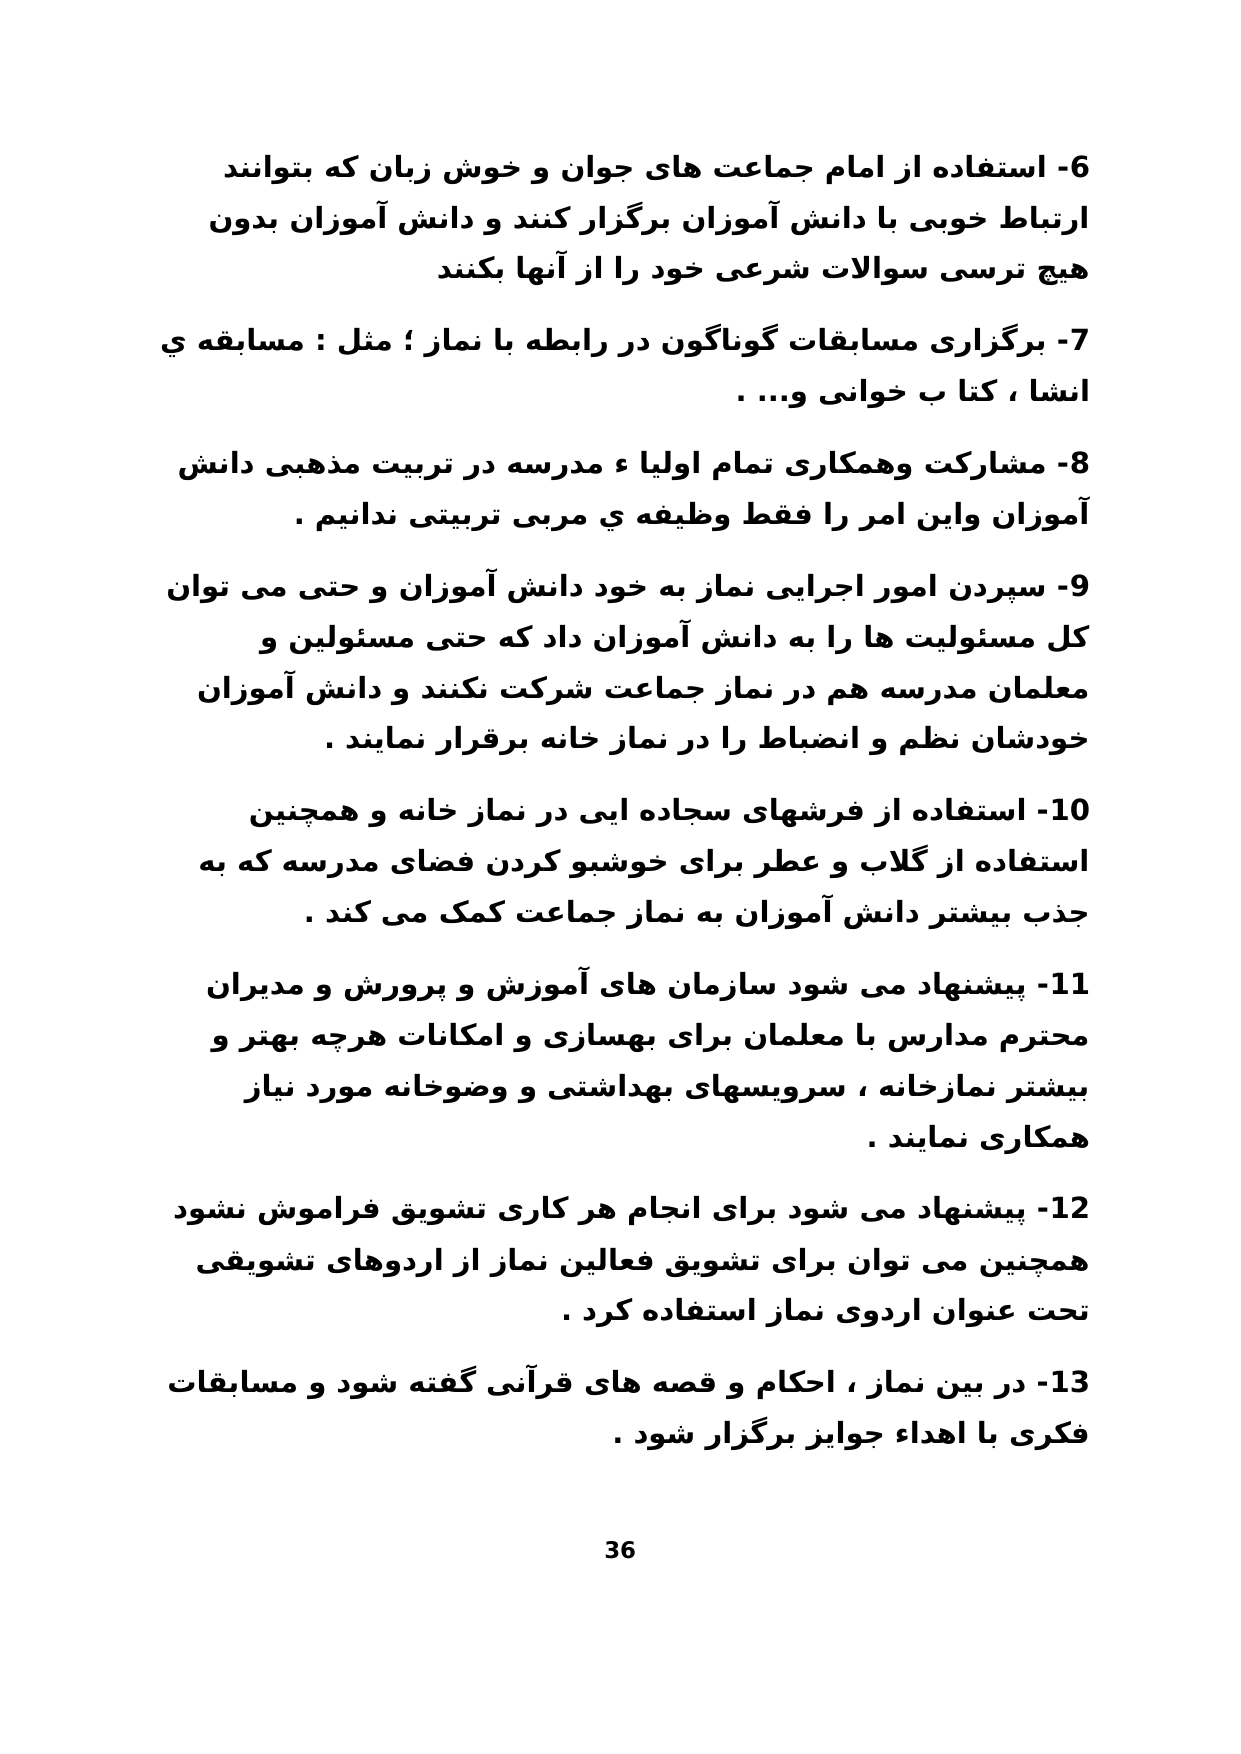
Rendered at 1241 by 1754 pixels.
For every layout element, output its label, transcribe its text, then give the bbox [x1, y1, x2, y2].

text 13- در بین نماز ، احکام و قصه های قرآنی گفته شود و مسابقات فکری با اهداء جوایز برگزار شود . [150, 1366, 1090, 1450]
text 8- مشارکت وهمکاری تمام اولیا ء مدرسه در تربیت مذهبی دانش آموزان واین امر را فقط وظیفه ي مربی تربیتی ندانیم . [150, 446, 1090, 531]
text 6- استفاده از امام جماعت های جوان و خوش زبان که بتوانند ارتباط خوبی با دانش آموزان برگزار کنند و دانش آموزان بدون هیچ ترسی سوالات شرعی خود را از آنها بکنند [150, 150, 1090, 286]
text 9- سپردن امور اجرایی نماز به خود دانش آموزان و حتی می توان کل مسئولیت ها را به دانش آموزان داد که حتی مسئولین و معلمان مدرسه هم در نماز جماعت شرکت نکنند و دانش آموزان خودشان نظم و انضباط را در نماز خانه برقرار نمایند . [150, 569, 1090, 756]
text 10- استفاده از فرشهای سجاده ایی در نماز خانه و همچنین استفاده از گلاب و عطر برای خوشبو کردن فضای مدرسه که به جذب بیشتر دانش آموزان به نماز جماعت کمک می کند . [150, 794, 1090, 929]
text 7- برگزاری مسابقات گوناگون در رابطه با نماز ؛ مثل : مسابقه ي انشا ، کتا ب خوانی و... . [150, 324, 1090, 408]
text 12- پیشنهاد می شود برای انجام هر کاری تشویق فراموش نشود همچنین می توان برای تشویق فعالین نماز از اردوهای تشویقی تحت عنوان اردوی نماز استفاده کرد . [150, 1192, 1090, 1328]
text 11- پیشنهاد می شود سازمان های آموزش و پرورش و مدیران محترم مدارس با معلمان برای بهسازی و امکانات هرچه بهتر و بیشتر نمازخانه ، سرویسهای بهداشتی و وضوخانه مورد نیاز همکاری نمایند . [150, 967, 1090, 1154]
